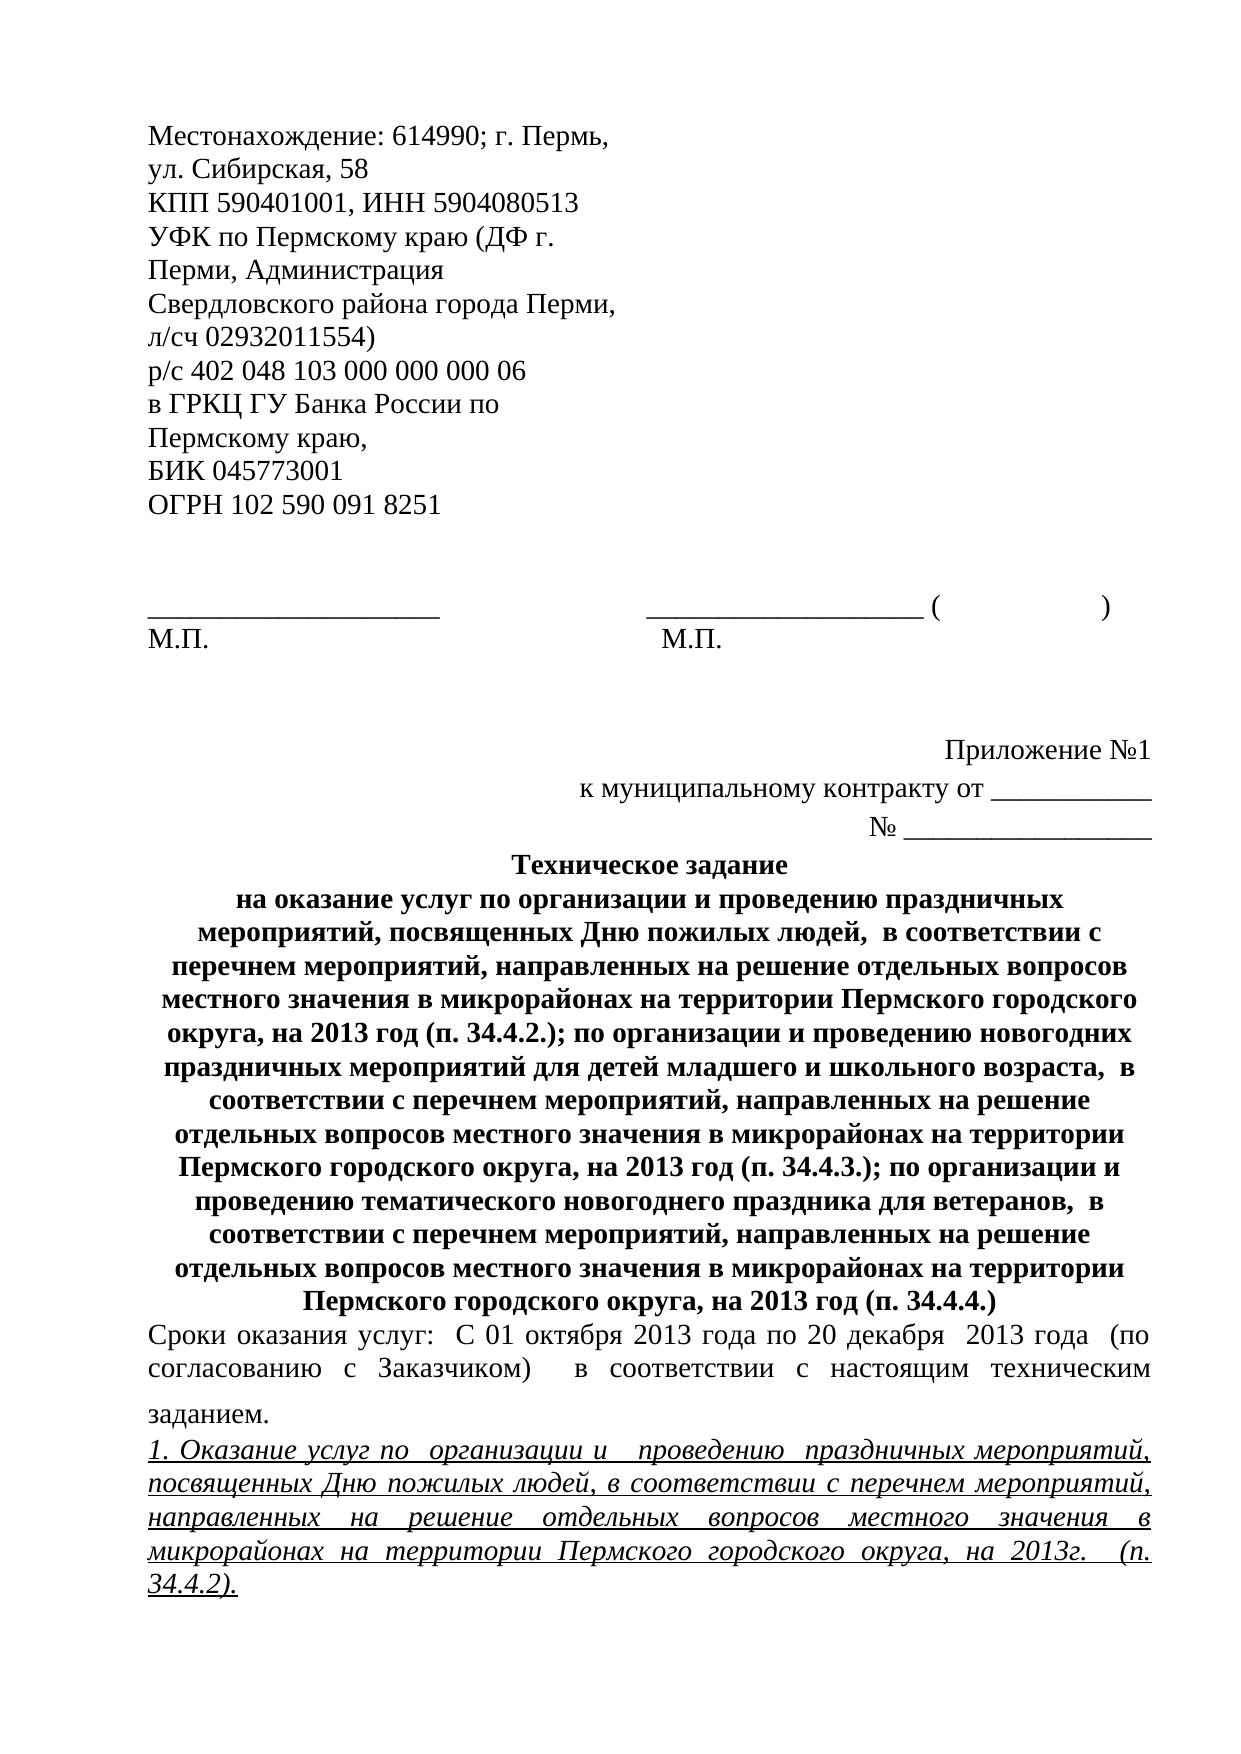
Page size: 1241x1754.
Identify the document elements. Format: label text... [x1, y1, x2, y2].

text на оказание услуг по организации и проведению праздничных мероприятий, посвященных Дню пожилых людей, в соответствии с перечнем мероприятий, направленных на решение отдельных вопросов местного значения в микрорайонах на территории Пермского городского округа, на 2013 год (п. 34.4.2.); по организации и проведению новогодних праздничных мероприятий для детей младшего и школьного возраста, в соответствии с перечнем мероприятий, направленных на решение отдельных вопросов местного значения в микрорайонах на территории Пермского городского округа, на 2013 год (п. 34.4.3.); по организации и проведению тематического новогоднего праздника для ветеранов, в соответствии с перечнем мероприятий, направленных на решение отдельных вопросов местного значения в микрорайонах на территории Пермского городского округа, на 2013 год (п. 34.4.4.) [148, 881, 1152, 1317]
text 1. Оказание услуг по организации и проведению праздничных мероприятий, посвященных Дню пожилых людей, в соответствии с перечнем мероприятий, направленных на решение отдельных вопросов местного значения в микрорайонах на территории Пермского городского округа, на 2013г. (п. 34.4.2). [148, 1432, 1152, 1495]
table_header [136, 118, 635, 655]
text 1. Оказание услуг по организации и проведению праздничных мероприятий, посвященных Дню пожилых людей, в соответствии с перечнем мероприятий, направленных на решение отдельных вопросов местного значения в микрорайонах на территории Пермского городского округа, на 2013г. (п. 34.4.2). [148, 1563, 1152, 1600]
text Сроки оказания услуг: С 01 октября 2013 года по 20 декабря 2013 года (по согласованию с Заказчиком) в соответствии с настоящим техническим заданием. [148, 1317, 1152, 1432]
text Техническое задание [148, 847, 1152, 881]
text № _________________ [148, 809, 1152, 842]
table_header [635, 118, 1122, 655]
text к муниципальному контракту от ___________ [148, 770, 1152, 804]
text 1. Оказание услуг по организации и проведению праздничных мероприятий, посвященных Дню пожилых людей, в соответствии с перечнем мероприятий, направленных на решение отдельных вопросов местного значения в микрорайонах на территории Пермского городского округа, на 2013г. (п. 34.4.2). [148, 1496, 1152, 1562]
text Приложение №1 [148, 732, 1152, 765]
